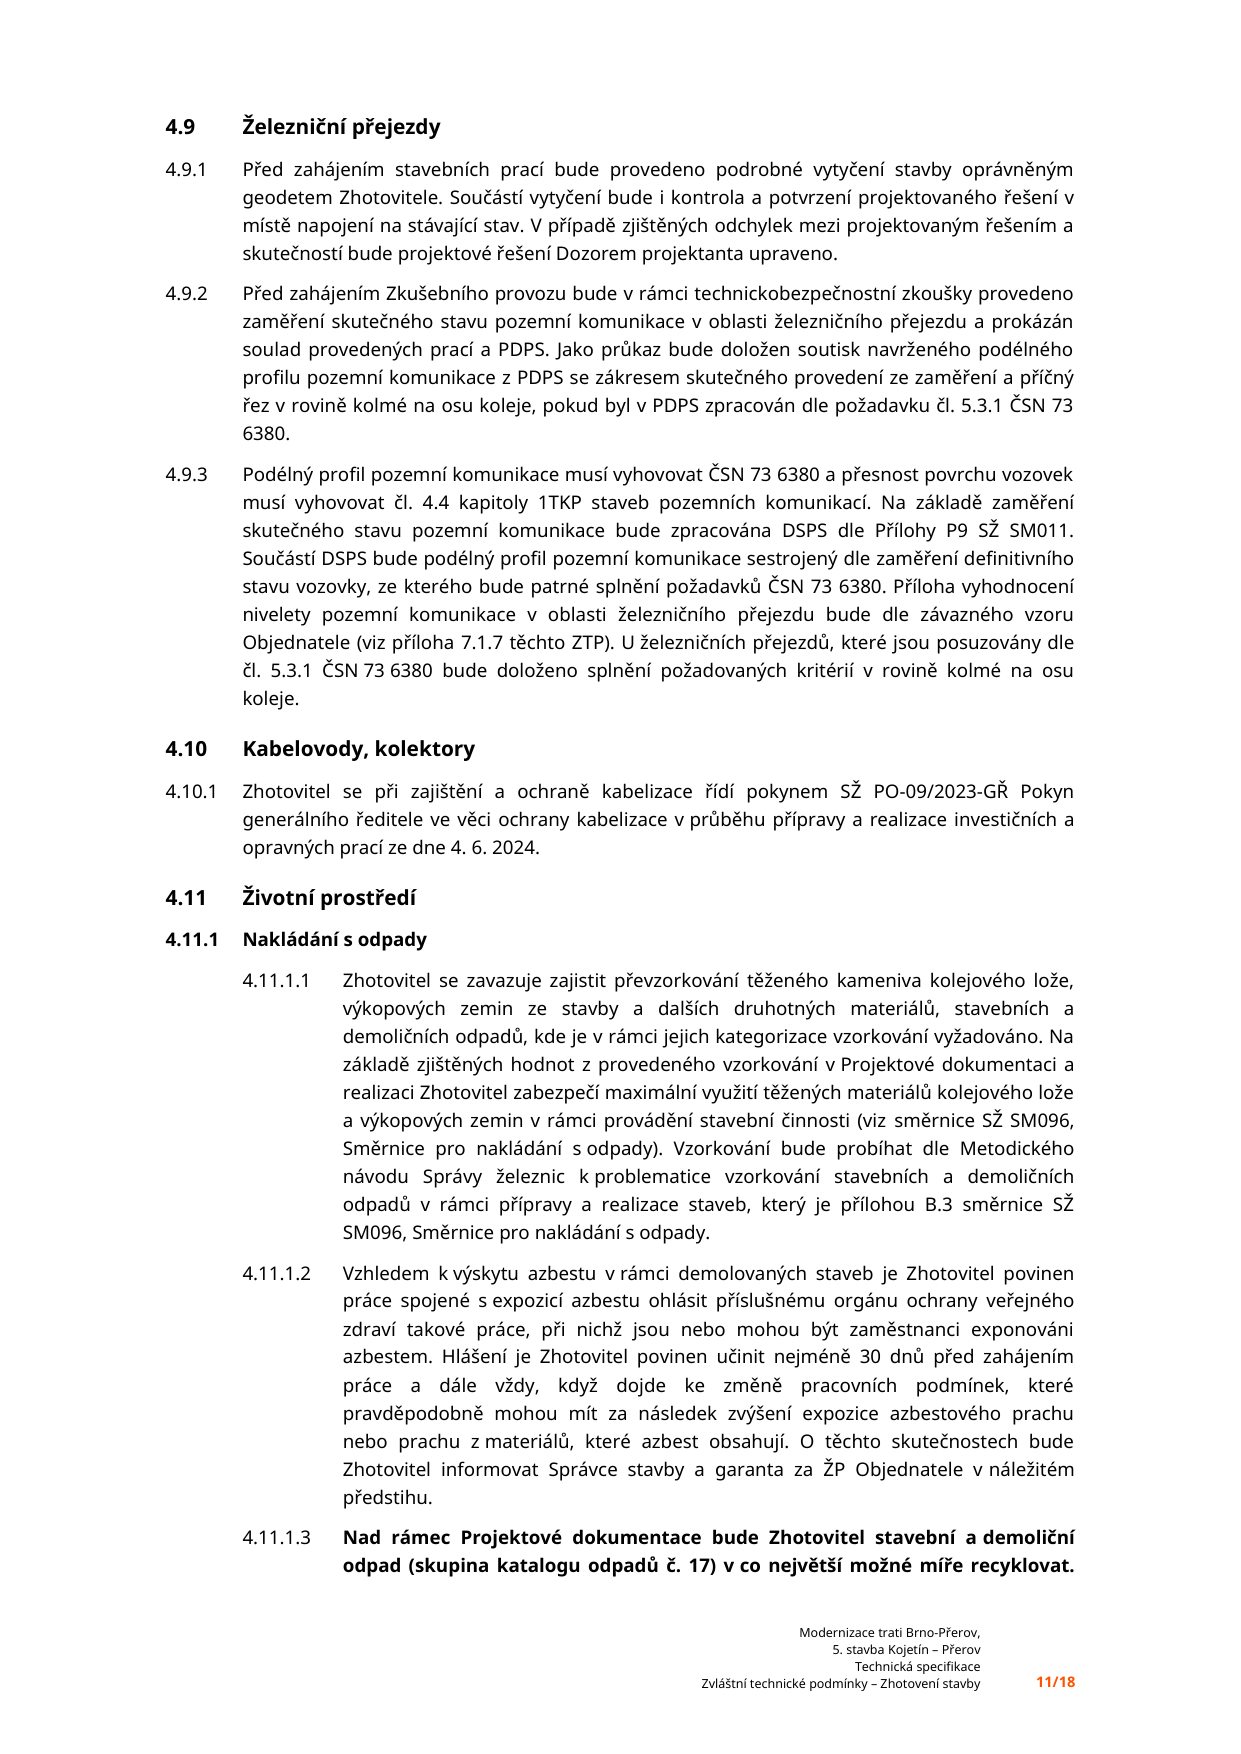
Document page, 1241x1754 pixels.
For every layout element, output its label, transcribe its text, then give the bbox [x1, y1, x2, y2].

text Vzhledem k výskytu azbestu v rámci demolovaných staveb je Zhotovitel povinen práce spojené s expozicí azbestu ohlásit příslušnému orgánu ochrany veřejného zdraví takové práce, při nichž jsou nebo mohou být zaměstnanci exponováni azbestem. Hlášení je Zhotovitel povinen učinit nejméně 30 dnů před zahájením práce a dále vždy, když dojde ke změně pracovních podmínek, které pravděpodobně mohou mít za následek zvýšení expozice azbestového prachu nebo prachu z materiálů, které azbest obsahují. O těchto skutečnostech bude Zhotovitel informovat Správce stavby a garanta za ŽP Objednatele v náležitém předstihu. [242, 1260, 1075, 1509]
text Před zahájením stavebních prací bude provedeno podrobné vytyčení stavby oprávněným geodetem Zhotovitele. Součástí vytyčení bude i kontrola a potvrzení projektovaného řešení v místě napojení na stávající stav. V případě zjištěných odchylek mezi projektovaným řešením a skutečností bude projektové řešení Dozorem projektanta upraveno. [165, 156, 1075, 266]
text Nakládání s odpady [165, 927, 1075, 952]
text Podélný profil pozemní komunikace musí vyhovovat ČSN 73 6380 a přesnost povrchu vozovek musí vyhovovat čl. 4.4 kapitoly 1TKP staveb pozemních komunikací. Na základě zaměření skutečného stavu pozemní komunikace bude zpracována DSPS dle Přílohy P9 SŽ SM011. Součástí DSPS bude podélný profil pozemní komunikace sestrojený dle zaměření definitivního stavu vozovky, ze kterého bude patrné splnění požadavků ČSN 73 6380. Příloha vyhodnocení nivelety pozemní komunikace v oblasti železničního přejezdu bude dle závazného vzoru Objednatele (viz příloha 7.1.7 těchto ZTP). U železničních přejezdů, které jsou posuzovány dle čl. 5.3.1 ČSN 73 6380 bude doloženo splnění požadovaných kritérií v rovině kolmé na osu koleje. [165, 461, 1075, 711]
text Železniční přejezdy [165, 112, 1075, 141]
text Před zahájením Zkušebního provozu bude v rámci technickobezpečnostní zkoušky provedeno zaměření skutečného stavu pozemní komunikace v oblasti železničního přejezdu a prokázán soulad provedených prací a PDPS. Jako průkaz bude doložen soutisk navrženého podélného profilu pozemní komunikace z PDPS se zákresem skutečného provedení ze zaměření a příčný řez v rovině kolmé na osu koleje, pokud byl v PDPS zpracován dle požadavku čl. 5.3.1 ČSN 73 6380. [165, 281, 1075, 446]
text Zhotovitel se při zajištění a ochraně kabelizace řídí pokynem SŽ PO-09/2023-GŘ Pokyn generálního ředitele ve věci ochrany kabelizace v průběhu přípravy a realizace investičních a opravných prací ze dne 4. 6. 2024. [165, 778, 1075, 859]
text Kabelovody, kolektory [165, 734, 1075, 763]
text Zhotovitel se zavazuje zajistit převzorkování těženého kameniva kolejového lože, výkopových zemin ze stavby a dalších druhotných materiálů, stavebních a demoličních odpadů, kde je v rámci jejich kategorizace vzorkování vyžadováno. Na základě zjištěných hodnot z provedeného vzorkování v Projektové dokumentaci a realizaci Zhotovitel zabezpečí maximální využití těžených materiálů kolejového lože a výkopových zemin v rámci provádění stavební činnosti (viz směrnice SŽ SM096, Směrnice pro nakládání s odpady). Vzorkování bude probíhat dle Metodického návodu Správy železnic k problematice vzorkování stavebních a demoličních odpadů v rámci přípravy a realizace staveb, který je přílohou B.3 směrnice SŽ SM096, Směrnice pro nakládání s odpady. [242, 967, 1075, 1245]
text Životní prostředí [165, 883, 1075, 911]
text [242, 1524, 1075, 1578]
